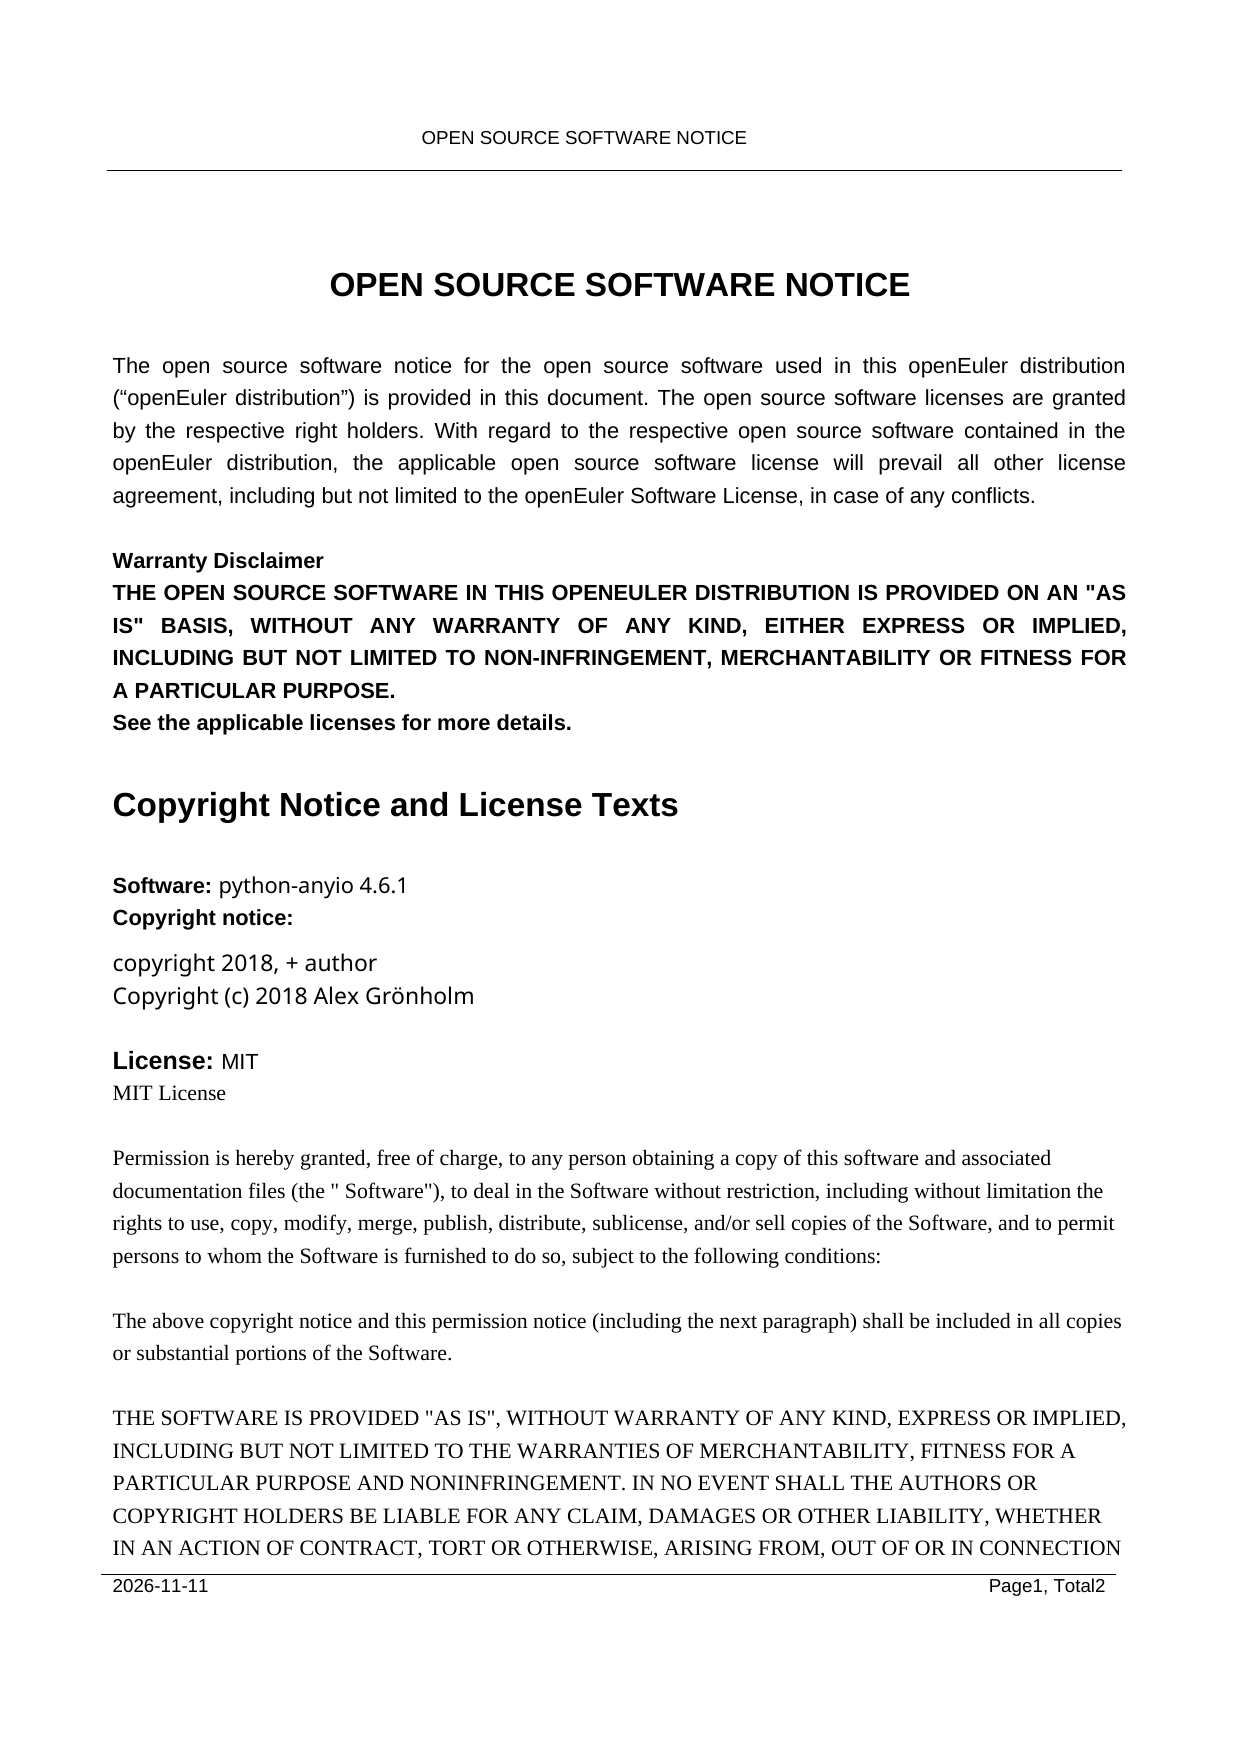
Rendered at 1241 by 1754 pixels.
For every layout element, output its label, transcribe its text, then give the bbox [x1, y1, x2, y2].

text Warranty Disclaimer [112, 544, 1128, 576]
text Copyright Notice and License Texts [112, 771, 1128, 836]
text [112, 1077, 1128, 1564]
text License: MIT [112, 1044, 1128, 1077]
title Software: python-anyio 4.6.1 [112, 869, 1128, 901]
text copyright 2018, + author Copyright (c) 2018 Alex Grönholm [112, 947, 1128, 1044]
text Copyright notice: [112, 901, 1128, 934]
text THE OPEN SOURCE SOFTWARE IN THIS OPENEULER DISTRIBUTION IS PROVIDED ON AN "AS IS" BASIS, WITHOUT ANY WARRANTY OF ANY KIND, EITHER EXPRESS OR IMPLIED, INCLUDING BUT NOT LIMITED TO NON-INFRINGEMENT, MERCHANTABILITY OR FITNESS FOR A PARTICULAR PURPOSE. See the applicable licenses for more details. [112, 576, 1128, 739]
text The open source software notice for the open source software used in this openEuler distribution (“openEuler distribution”) is provided in this document. The open source software licenses are granted by the respective right holders. With regard to the respective open source software contained in the openEuler distribution, the applicable open source software license will prevail all other license agreement, including but not limited to the openEuler Software License, in case of any conflicts. [112, 349, 1128, 511]
text OPEN SOURCE SOFTWARE NOTICE [112, 251, 1128, 316]
